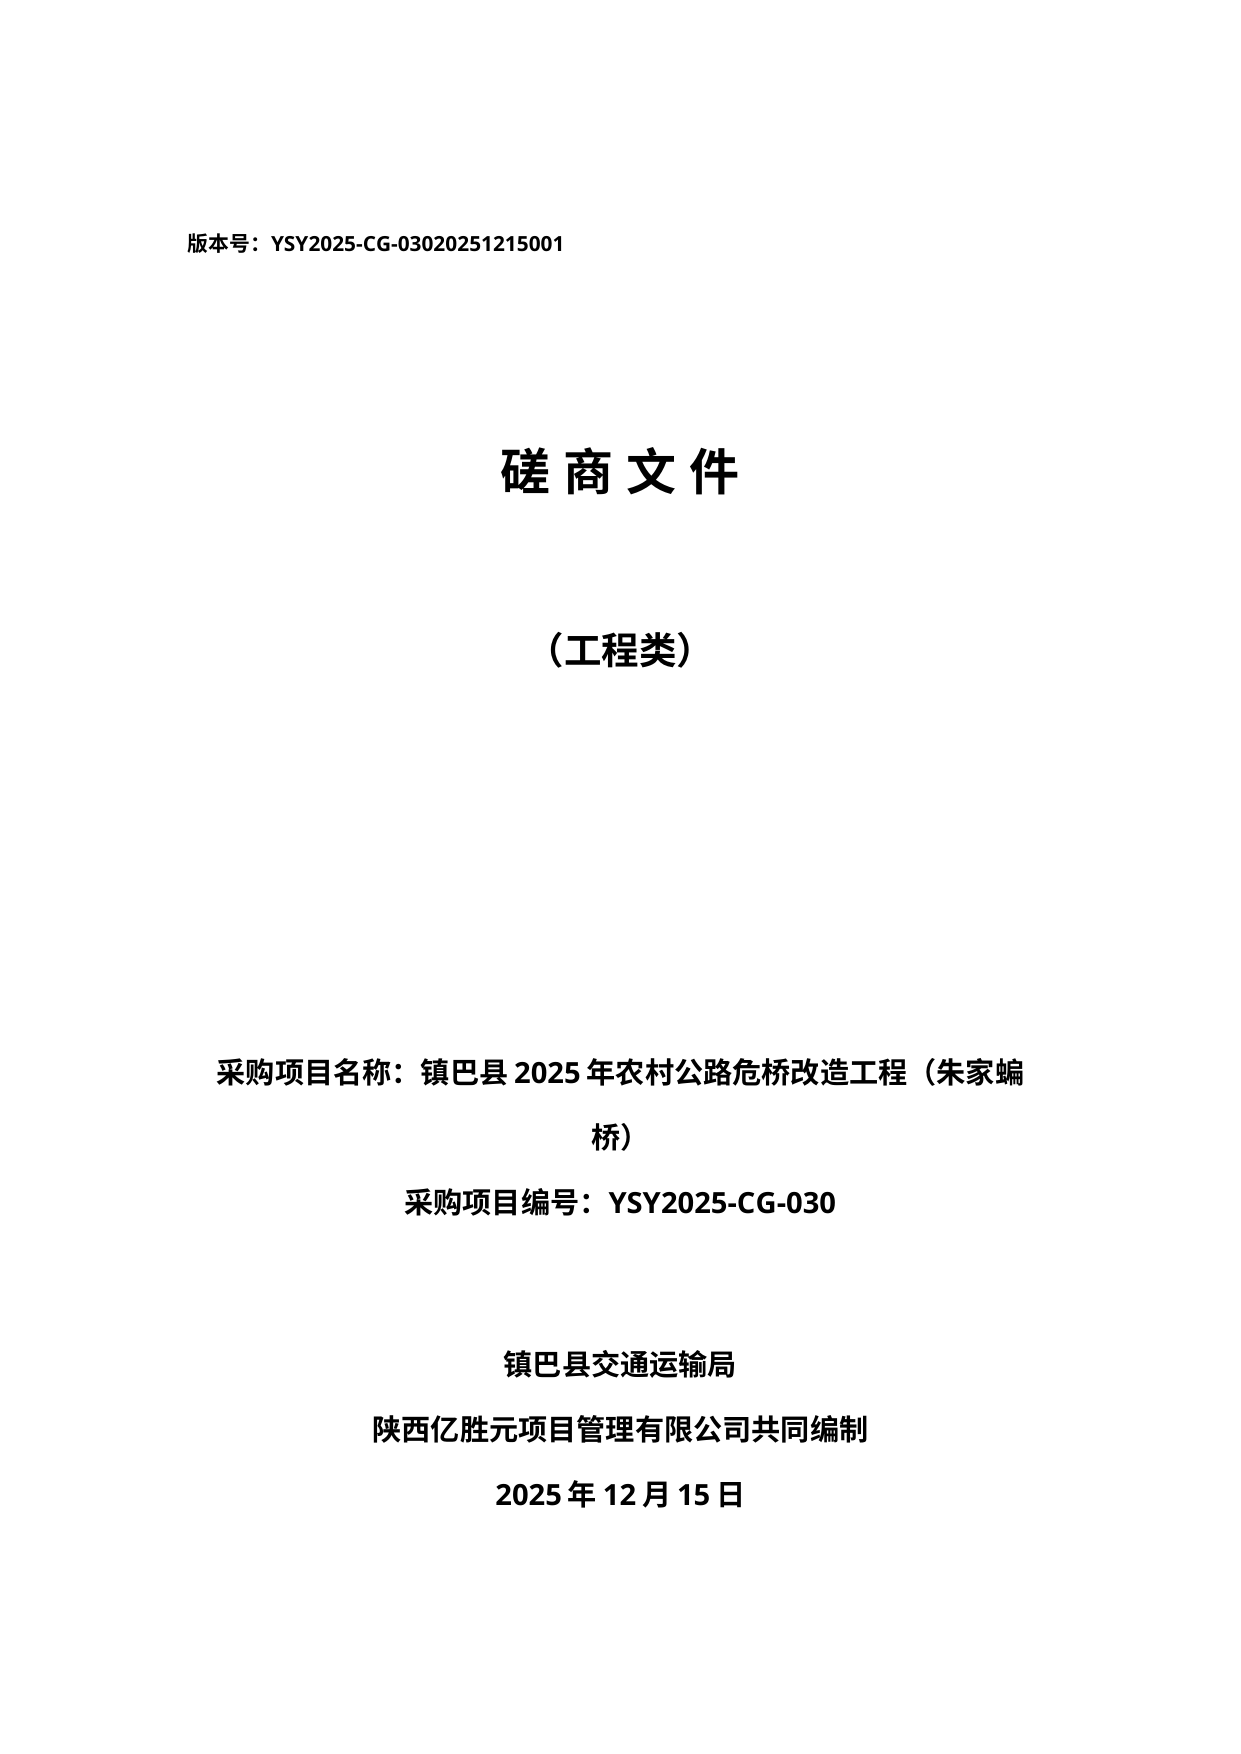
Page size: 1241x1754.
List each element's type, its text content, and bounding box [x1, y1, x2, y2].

text 采购项目编号：YSY2025-CG-030 [187, 1169, 1053, 1332]
text 采购项目名称：镇巴县2025年农村公路危桥改造工程（朱家蝙桥） [187, 1039, 1053, 1169]
text 镇巴县交通运输局 [187, 1332, 1053, 1397]
text 磋 商 文 件 [187, 422, 1053, 617]
text 版本号：YSY2025-CG-03020251215001 [187, 227, 1053, 422]
text 2025年12月15日 [187, 1462, 1053, 1527]
text 陕西亿胜元项目管理有限公司共同编制 [187, 1397, 1053, 1462]
text （工程类） [187, 617, 1053, 1039]
